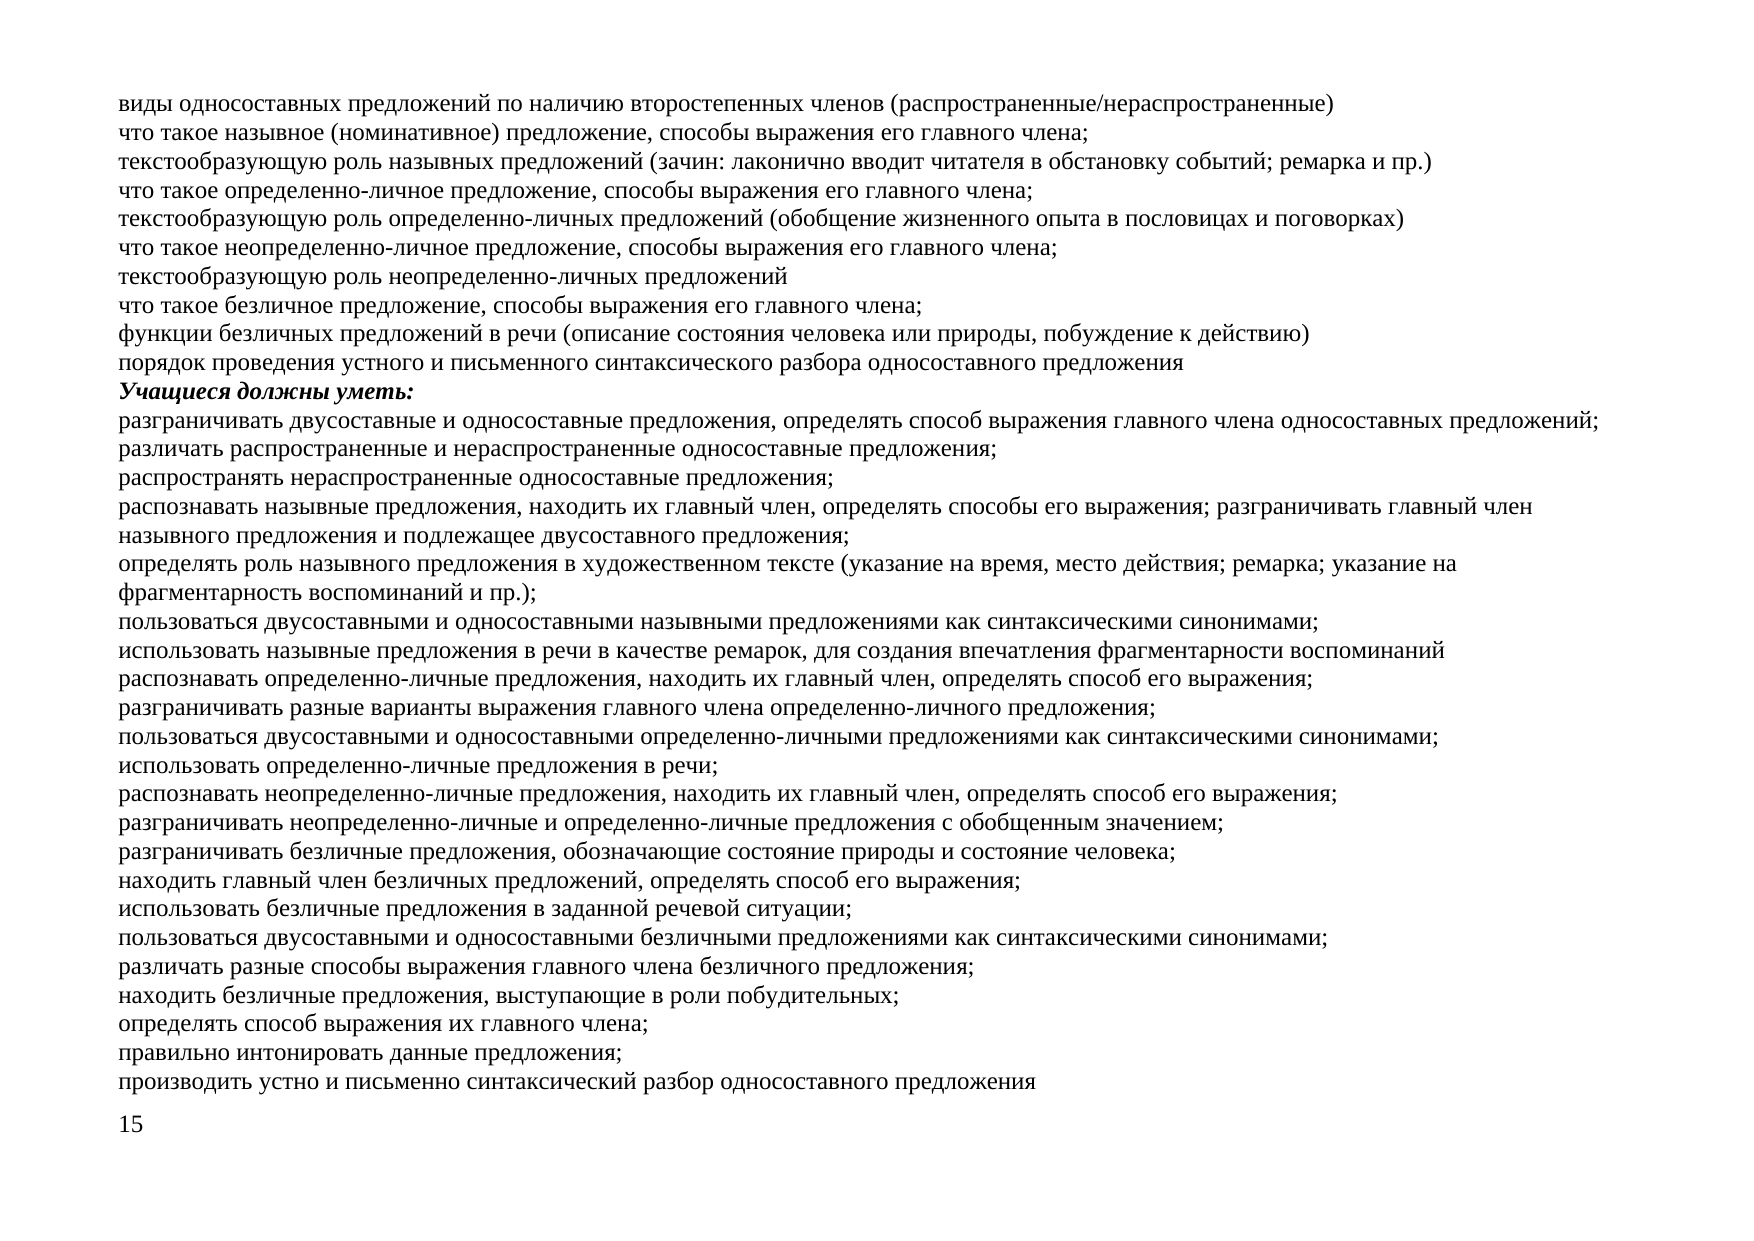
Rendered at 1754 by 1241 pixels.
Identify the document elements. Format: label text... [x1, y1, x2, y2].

text находить безличные предложения, выступающие в роли побудительных; [118, 980, 1636, 1008]
text определять способ выражения их главного члена; [118, 1008, 1636, 1037]
text различать разные способы выражения главного члена безличного предложения; [118, 951, 1636, 980]
text разграничивать двусоставные и односоставные предложения, определять способ выражения главного члена односоставных предложений; [118, 405, 1636, 433]
text правильно интонировать данные предложения; [118, 1037, 1636, 1066]
text использовать назывные предложения в речи в качестве ремарок, для создания впечатления фрагментарности воспоминаний [118, 635, 1636, 663]
text распознавать неопределенно-личные предложения, находить их главный член, определять способ его выражения; [118, 778, 1636, 807]
text распознавать определенно-личные предложения, находить их главный член, определять способ его выражения; [118, 663, 1636, 692]
text функции безличных предложений в речи (описание состояния человека или природы, побуждение к действию) [118, 318, 1636, 347]
text текстообразующую роль определенно-личных предложений (обобщение жизненного опыта в пословицах и поговорках) [118, 203, 1636, 232]
text порядок проведения устного и письменного синтаксического разбора односоставного предложения [118, 347, 1636, 376]
text находить главный член безличных предложений, определять способ его выражения; [118, 865, 1636, 893]
text пользоваться двусоставными и односоставными определенно-личными предложениями как синтаксическими синонимами; [118, 721, 1636, 750]
text распространять нераспространенные односоставные предложения; [118, 462, 1636, 491]
text определять роль назывного предложения в художественном тексте (указание на время, место действия; ремарка; указание на фрагментарность воспоминаний и пр.); [118, 548, 1636, 606]
text текстообразующую роль назывных предложений (зачин: лаконично вводит читателя в обстановку событий; ремарка и пр.) [118, 146, 1636, 175]
text текстообразующую роль неопределенно-личных предложений [118, 261, 1636, 290]
text распознавать назывные предложения, находить их главный член, определять способы его выражения; разграничивать главный член назывного предложения и подлежащее двусоставного предложения; [118, 491, 1636, 548]
text что такое неопределенно-личное предложение, способы выражения его главного члена; [118, 232, 1636, 261]
text разграничивать неопределенно-личные и определенно-личные предложения с обобщенным значением; [118, 807, 1636, 836]
text пользоваться двусоставными и односоставными назывными предложениями как синтаксическими синонимами; [118, 606, 1636, 635]
text Учащиеся должны уметь: [118, 376, 1636, 405]
text производить устно и письменно синтаксический разбор односоставного предложения [118, 1066, 1636, 1095]
text что такое безличное предложение, способы выражения его главного члена; [118, 290, 1636, 318]
text различать распространенные и нераспространенные односоставные предложения; [118, 433, 1636, 462]
text что такое определенно-личное предложение, способы выражения его главного члена; [118, 175, 1636, 203]
text разграничивать безличные предложения, обозначающие состояние природы и состояние человека; [118, 836, 1636, 865]
text пользоваться двусоставными и односоставными безличными предложениями как синтаксическими синонимами; [118, 922, 1636, 951]
text разграничивать разные варианты выражения главного члена определенно-личного предложения; [118, 692, 1636, 721]
text виды односоставных предложений по наличию второстепенных членов (распространенные/нераспространенные) [118, 88, 1636, 117]
text использовать безличные предложения в заданной речевой ситуации; [118, 893, 1636, 922]
text использовать определенно-личные предложения в речи; [118, 750, 1636, 778]
text что такое назывное (номинативное) предложение, способы выражения его главного члена; [118, 117, 1636, 146]
